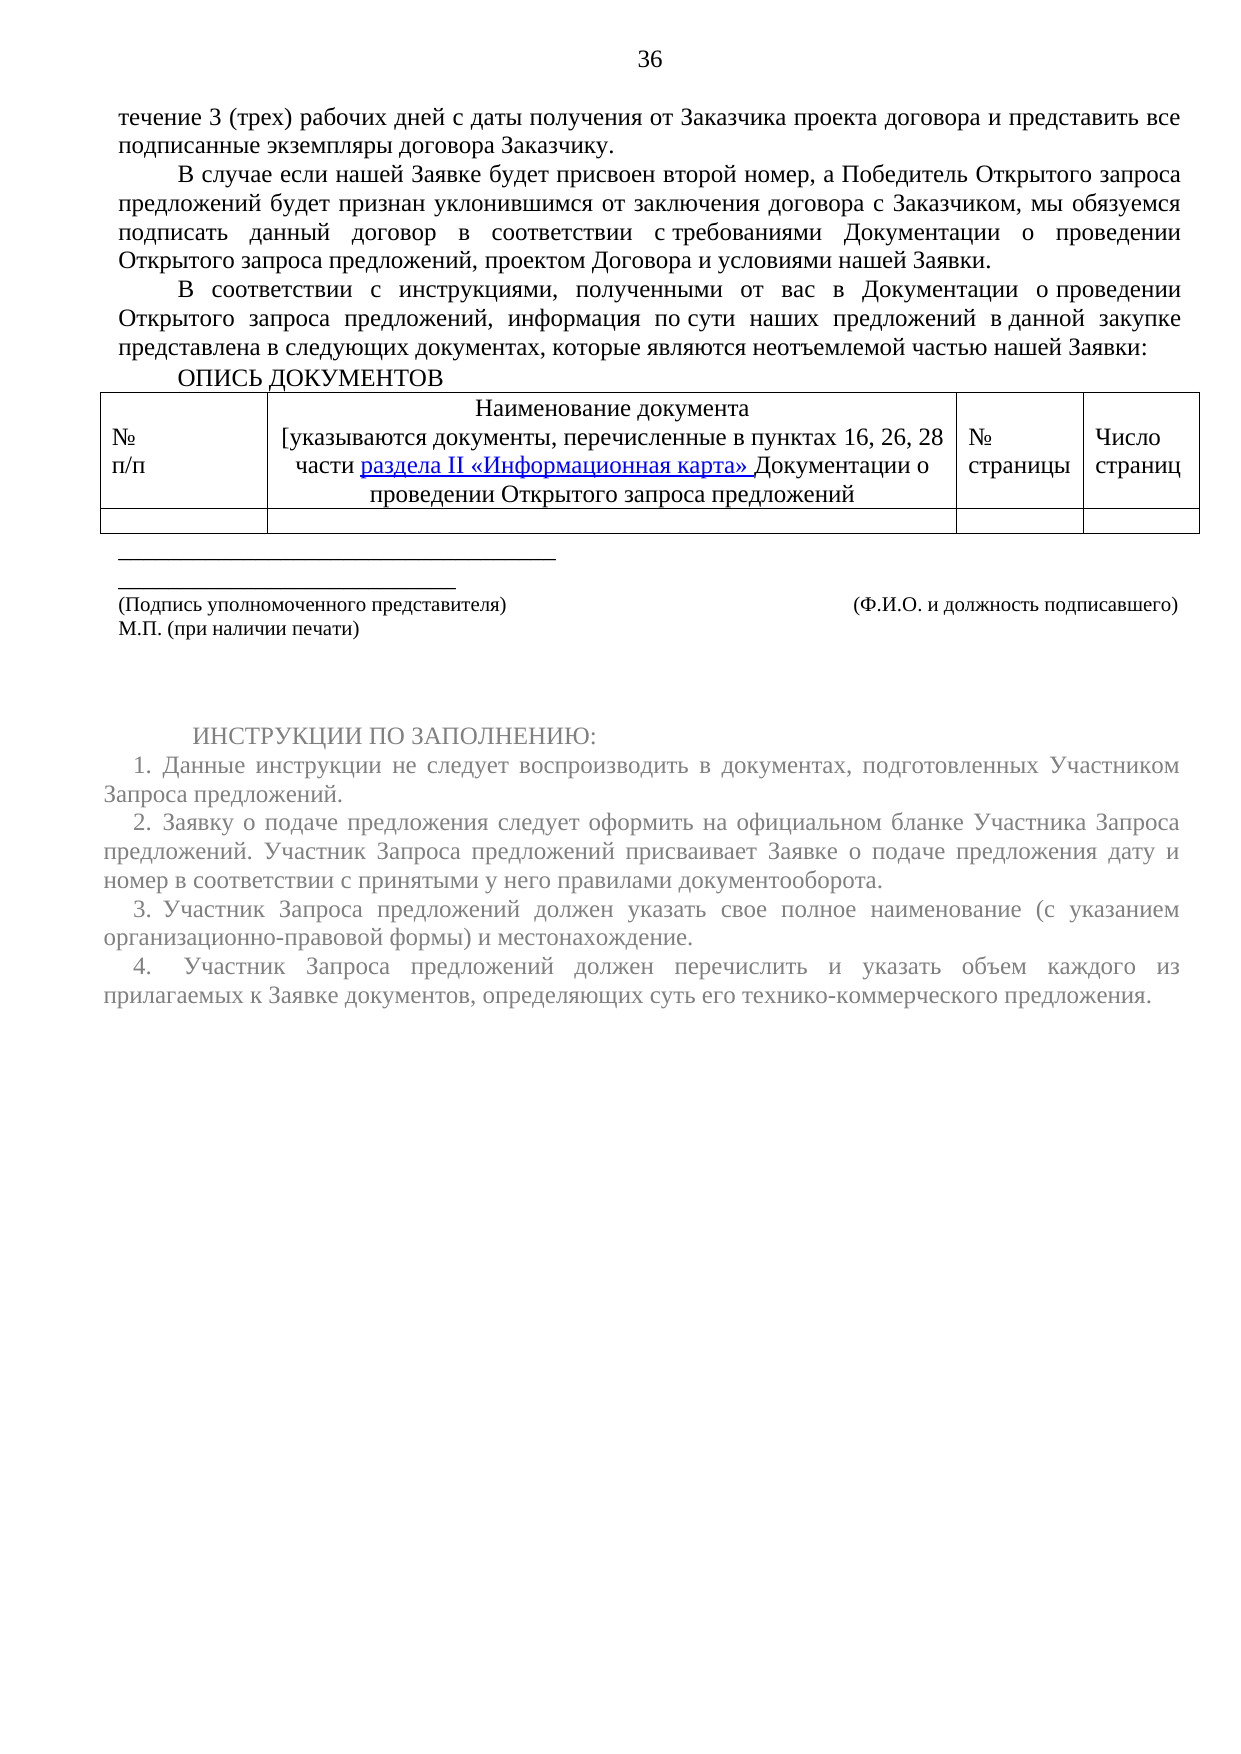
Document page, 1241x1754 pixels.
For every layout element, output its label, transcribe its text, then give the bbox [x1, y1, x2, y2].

table_header Число страниц [1084, 393, 1199, 508]
text ОПИСЬ ДОКУМЕНТОВ [118, 363, 1181, 392]
table_header № п/п [101, 393, 267, 508]
table_cell [268, 509, 956, 533]
text ИНСТРУКЦИИ ПО ЗАПОЛНЕНИЮ: [118, 721, 1181, 750]
text (Подпись уполномоченного представителя) (Ф.И.О. и должность подписавшего) [118, 591, 1181, 616]
list Заявку о подаче предложения следует оформить на официальном бланке Участника Запроса предложений. Участник Запроса предложений присваивает Заявке о подаче предложения дату и номер в соответствии с принятыми у него правилами документооборота. [103, 807, 1181, 894]
table_cell [1084, 509, 1199, 533]
text ___________________________________ ___________________________ [118, 534, 1181, 591]
text В случае если нашей Заявке будет присвоен второй номер, а Победитель Открытого запроса предложений будет признан уклонившимся от заключения договора с Заказчиком, мы обязуемся подписать данный договор в соответствии с требованиями Документации о проведении Открытого запроса предложений, проектом Договора и условиями нашей Заявки. [118, 159, 1181, 274]
list Участник Запроса предложений должен указать свое полное наименование (с указанием организационно-правовой формы) и местонахождение. [103, 894, 1181, 951]
table_cell [101, 509, 267, 533]
text В соответствии с инструкциями, полученными от вас в Документации о проведении Открытого запроса предложений, информация по сути наших предложений в данной закупке представлена в следующих документах, которые являются неотъемлемой частью нашей Заявки: [118, 274, 1181, 361]
table_cell [957, 509, 1083, 533]
table_header № страницы [957, 393, 1083, 508]
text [118, 102, 1181, 159]
text М.П. (при наличии печати) [118, 616, 1181, 639]
list Участник Запроса предложений должен перечислить и указать объем каждого из прилагаемых к Заявке документов, определяющих суть его технико-коммерческого предложения. [103, 951, 1181, 1009]
list Данные инструкции не следует воспроизводить в документах, подготовленных Участником Запроса предложений. [103, 750, 1181, 807]
table_header Наименование документа [указываются документы, перечисленные в пунктах 16, 26, 28 части раздела II «Информационная карта» Документации о проведении Открытого запроса предложений [268, 393, 956, 508]
